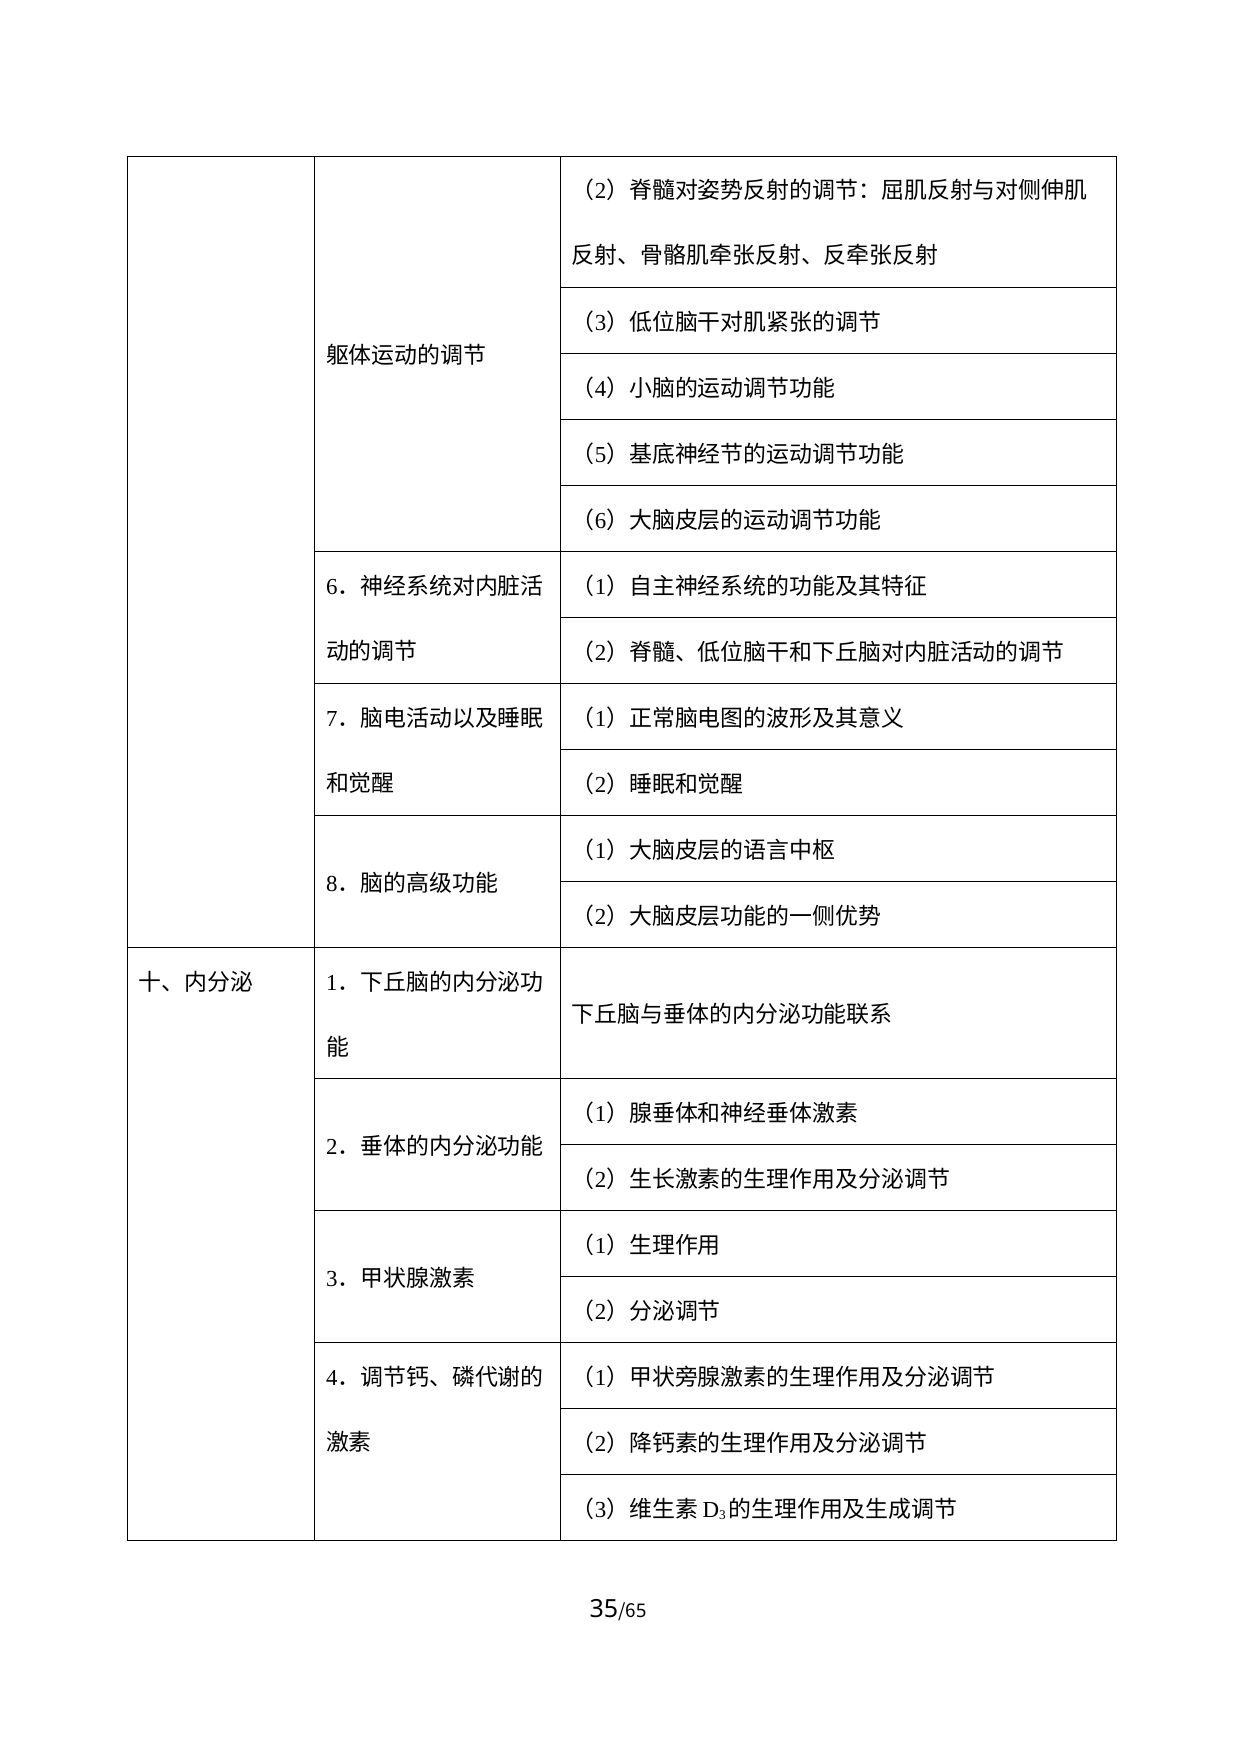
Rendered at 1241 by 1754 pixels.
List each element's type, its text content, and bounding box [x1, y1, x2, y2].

table_cell （1）正常脑电图的波形及其意义 [561, 684, 1116, 749]
table_cell （2）降钙素的生理作用及分泌调节 [561, 1409, 1116, 1474]
table_cell （3）低位脑干对肌紧张的调节 [561, 288, 1116, 353]
table_cell （2）大脑皮层功能的一侧优势 [561, 882, 1116, 947]
table_cell 7．脑电活动以及睡眠和觉醒 [315, 684, 560, 815]
table_cell （1）腺垂体和神经垂体激素 [561, 1079, 1116, 1144]
table_cell （6）大脑皮层的运动调节功能 [561, 486, 1116, 551]
table_cell （2）脊髓、低位脑干和下丘脑对内脏活动的调节 [561, 618, 1116, 683]
table_cell （5）基底神经节的运动调节功能 [561, 420, 1116, 485]
table_cell 十、内分泌 [128, 948, 314, 1540]
table_cell 1．下丘脑的内分泌功能 [315, 948, 560, 1078]
table_cell 下丘脑与垂体的内分泌功能联系 [561, 948, 1116, 1078]
table_cell 4．调节钙、磷代谢的激素 [315, 1343, 560, 1540]
table_cell （2）生长激素的生理作用及分泌调节 [561, 1145, 1116, 1210]
table_cell （2）睡眠和觉醒 [561, 750, 1116, 815]
table_cell 3．甲状腺激素 [315, 1211, 560, 1342]
table_cell 2．垂体的内分泌功能 [315, 1079, 560, 1210]
table_cell 8．脑的高级功能 [315, 816, 560, 947]
table_cell （1）自主神经系统的功能及其特征 [561, 552, 1116, 617]
table_cell （4）小脑的运动调节功能 [561, 354, 1116, 419]
table_cell （1）大脑皮层的语言中枢 [561, 816, 1116, 881]
table_cell （1）生理作用 [561, 1211, 1116, 1276]
table_cell （2）脊髓对姿势反射的调节：屈肌反射与对侧伸肌反射、骨骼肌牵张反射、反牵张反射 [561, 157, 1116, 287]
table_cell （1）甲状旁腺激素的生理作用及分泌调节 [561, 1343, 1116, 1408]
table_cell （3）维生素D3的生理作用及生成调节 [561, 1475, 1116, 1540]
table_cell （2）分泌调节 [561, 1277, 1116, 1342]
table_cell 6．神经系统对内脏活动的调节 [315, 552, 560, 683]
table_cell 5．神经系统对姿势和躯体运动的调节 [315, 157, 560, 551]
